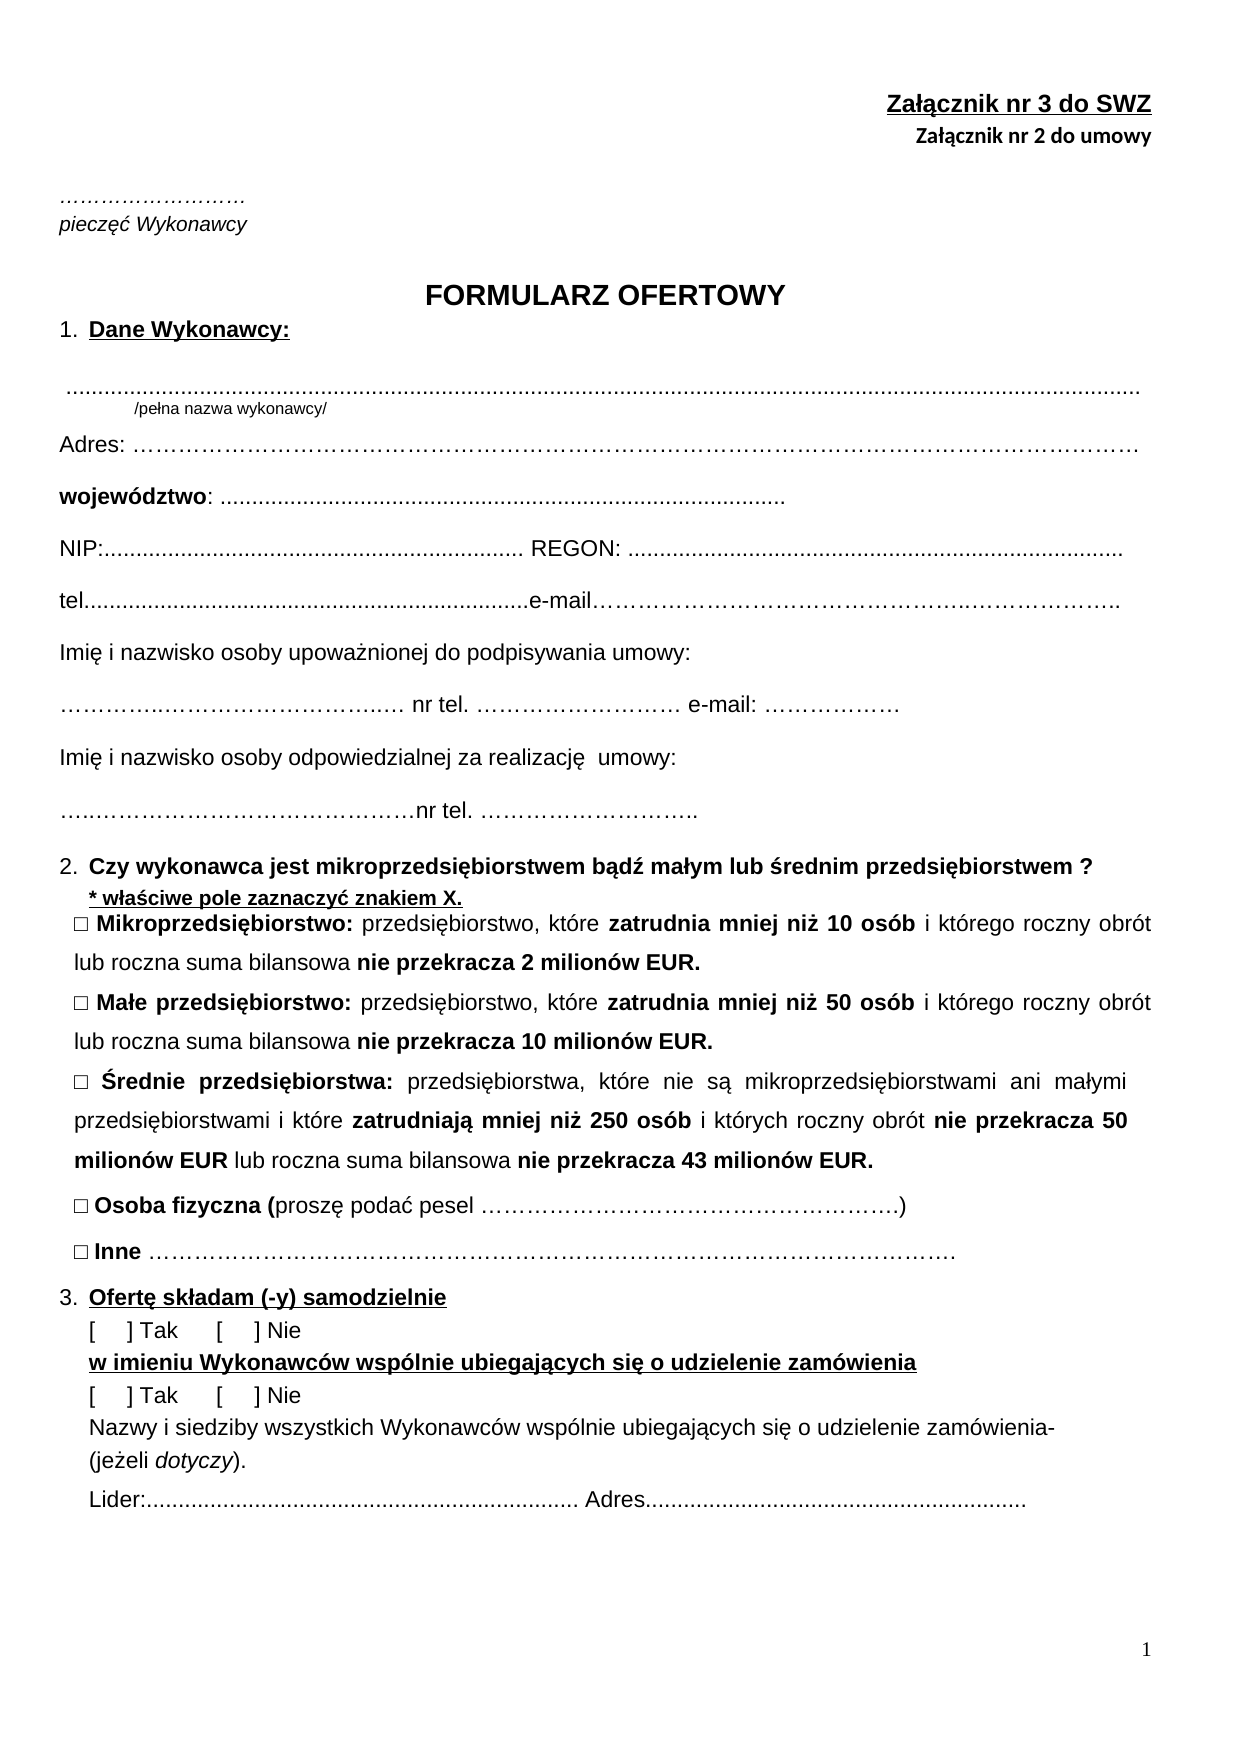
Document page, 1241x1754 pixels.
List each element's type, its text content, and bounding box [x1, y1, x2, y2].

text FORMULARZ OFERTOWY [59, 278, 1152, 311]
text ......................................................................................................................................................................... [59, 373, 1152, 399]
list Czy wykonawca jest mikroprzedsiębiorstwem bądź małym lub średnim przedsiębiorstwem ? [59, 853, 1128, 880]
text [ ] Tak [ ] Nie [89, 1317, 1128, 1343]
text Adres: …………………………………………………………………………………………………………………… [59, 431, 1152, 457]
text Lider:.................................................................... Adres............................................................ [59, 1486, 1133, 1512]
text …………..………………………..… nr tel. ……………………… e-mail: ……………… [59, 691, 1152, 718]
text * właściwe pole zaznaczyć znakiem X. [59, 886, 1152, 910]
text □ Mikroprzedsiębiorstwo: przedsiębiorstwo, które zatrudnia mniej niż 10 osób i którego roczny obrót lub roczna suma bilansowa nie przekracza 2 milionów EUR. [74, 910, 1152, 976]
text (jeżeli dotyczy). [59, 1447, 1128, 1473]
text Imię i nazwisko osoby upoważnionej do podpisywania umowy: [59, 639, 1152, 665]
text □ Średnie przedsiębiorstwa: przedsiębiorstwa, które nie są mikroprzedsiębiorstwami ani małymi przedsiębiorstwami i które zatrudniają mniej niż 250 osób i których roczny obrót nie przekracza 50 milionów EUR lub roczna suma bilansowa nie przekracza 43 milionów EUR. [74, 1068, 1128, 1173]
list /pełna nazwa wykonawcy/ [134, 399, 1152, 418]
text □ Osoba fizyczna (proszę podać pesel ……………………………………………….) [74, 1192, 1128, 1219]
text □ Małe przedsiębiorstwo: przedsiębiorstwo, które zatrudnia mniej niż 50 osób i którego roczny obrót lub roczna suma bilansowa nie przekracza 10 milionów EUR. [74, 989, 1152, 1055]
text NIP:.................................................................. REGON: .............................................................................. [59, 535, 1152, 561]
text tel......................................................................e-mail…………………………………………..……………….. [59, 587, 1152, 613]
text □ Inne ……………………………………………………………………………………………. [74, 1238, 1128, 1264]
text Załącznik nr 3 do SWZ [59, 89, 1152, 117]
text pieczęć Wykonawcy [59, 212, 1152, 236]
text w imieniu Wykonawców wspólnie ubiegających się o udzielenie zamówienia [89, 1349, 1128, 1376]
text województwo: ......................................................................................... [59, 483, 1152, 509]
text ……………………… [59, 184, 1152, 208]
text Załącznik nr 2 do umowy [59, 122, 1152, 150]
text …..……………………………………nr tel. ……………………….. [59, 797, 1152, 823]
list Dane Wykonawcy: [59, 316, 1152, 342]
list Ofertę składam (-y) samodzielnie [59, 1284, 1128, 1310]
text Imię i nazwisko osoby odpowiedzialnej za realizację umowy: [59, 744, 1152, 770]
text Nazwy i siedziby wszystkich Wykonawców wspólnie ubiegających się o udzielenie zamówienia- [59, 1414, 1128, 1441]
text [ ] Tak [ ] Nie [89, 1382, 1128, 1408]
